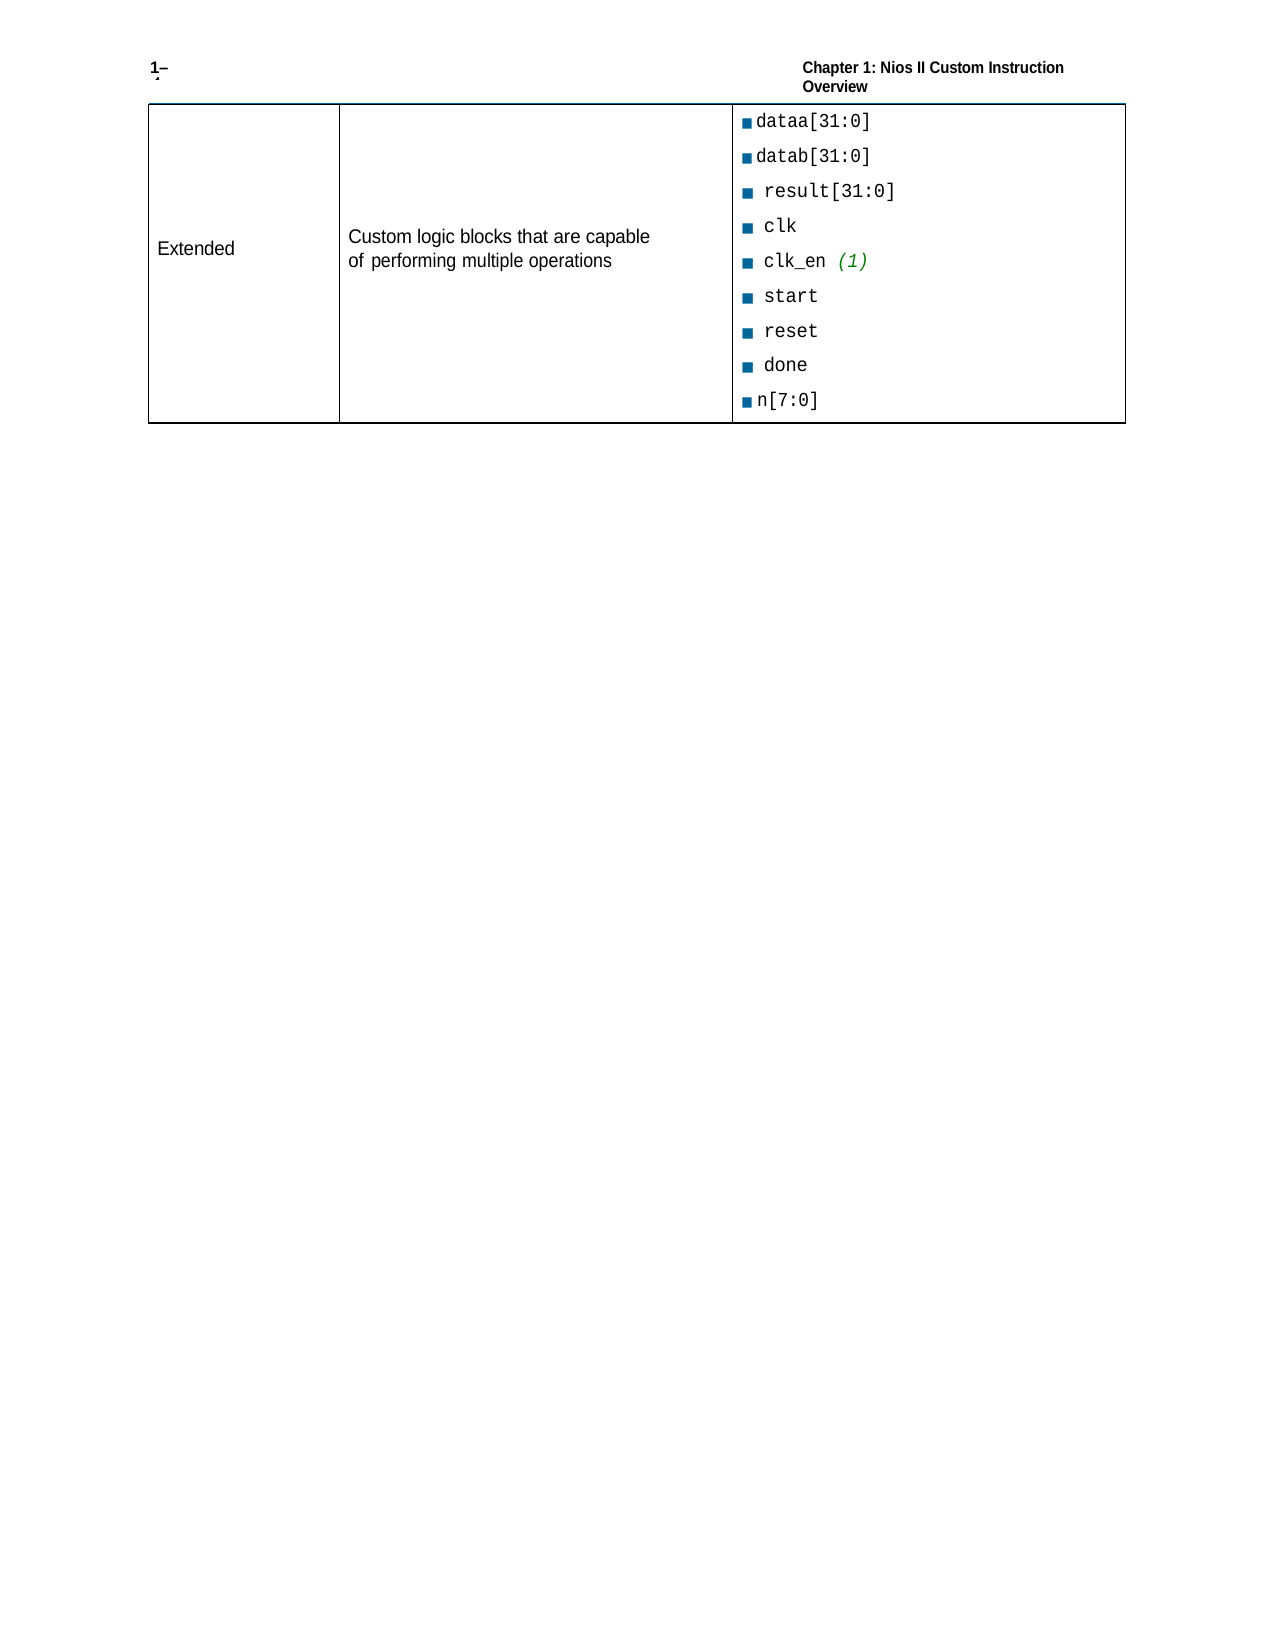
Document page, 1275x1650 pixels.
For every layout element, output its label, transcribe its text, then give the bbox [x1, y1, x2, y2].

table_cell Extended [149, 105, 339, 422]
table_cell ■ dataa[31:0] ■ datab[31:0] result[31:0] clk clk_en (1) start reset done ■ n[7:0] [733, 105, 1125, 422]
table_cell Custom logic blocks that are capable of performing multiple operations [340, 105, 732, 422]
